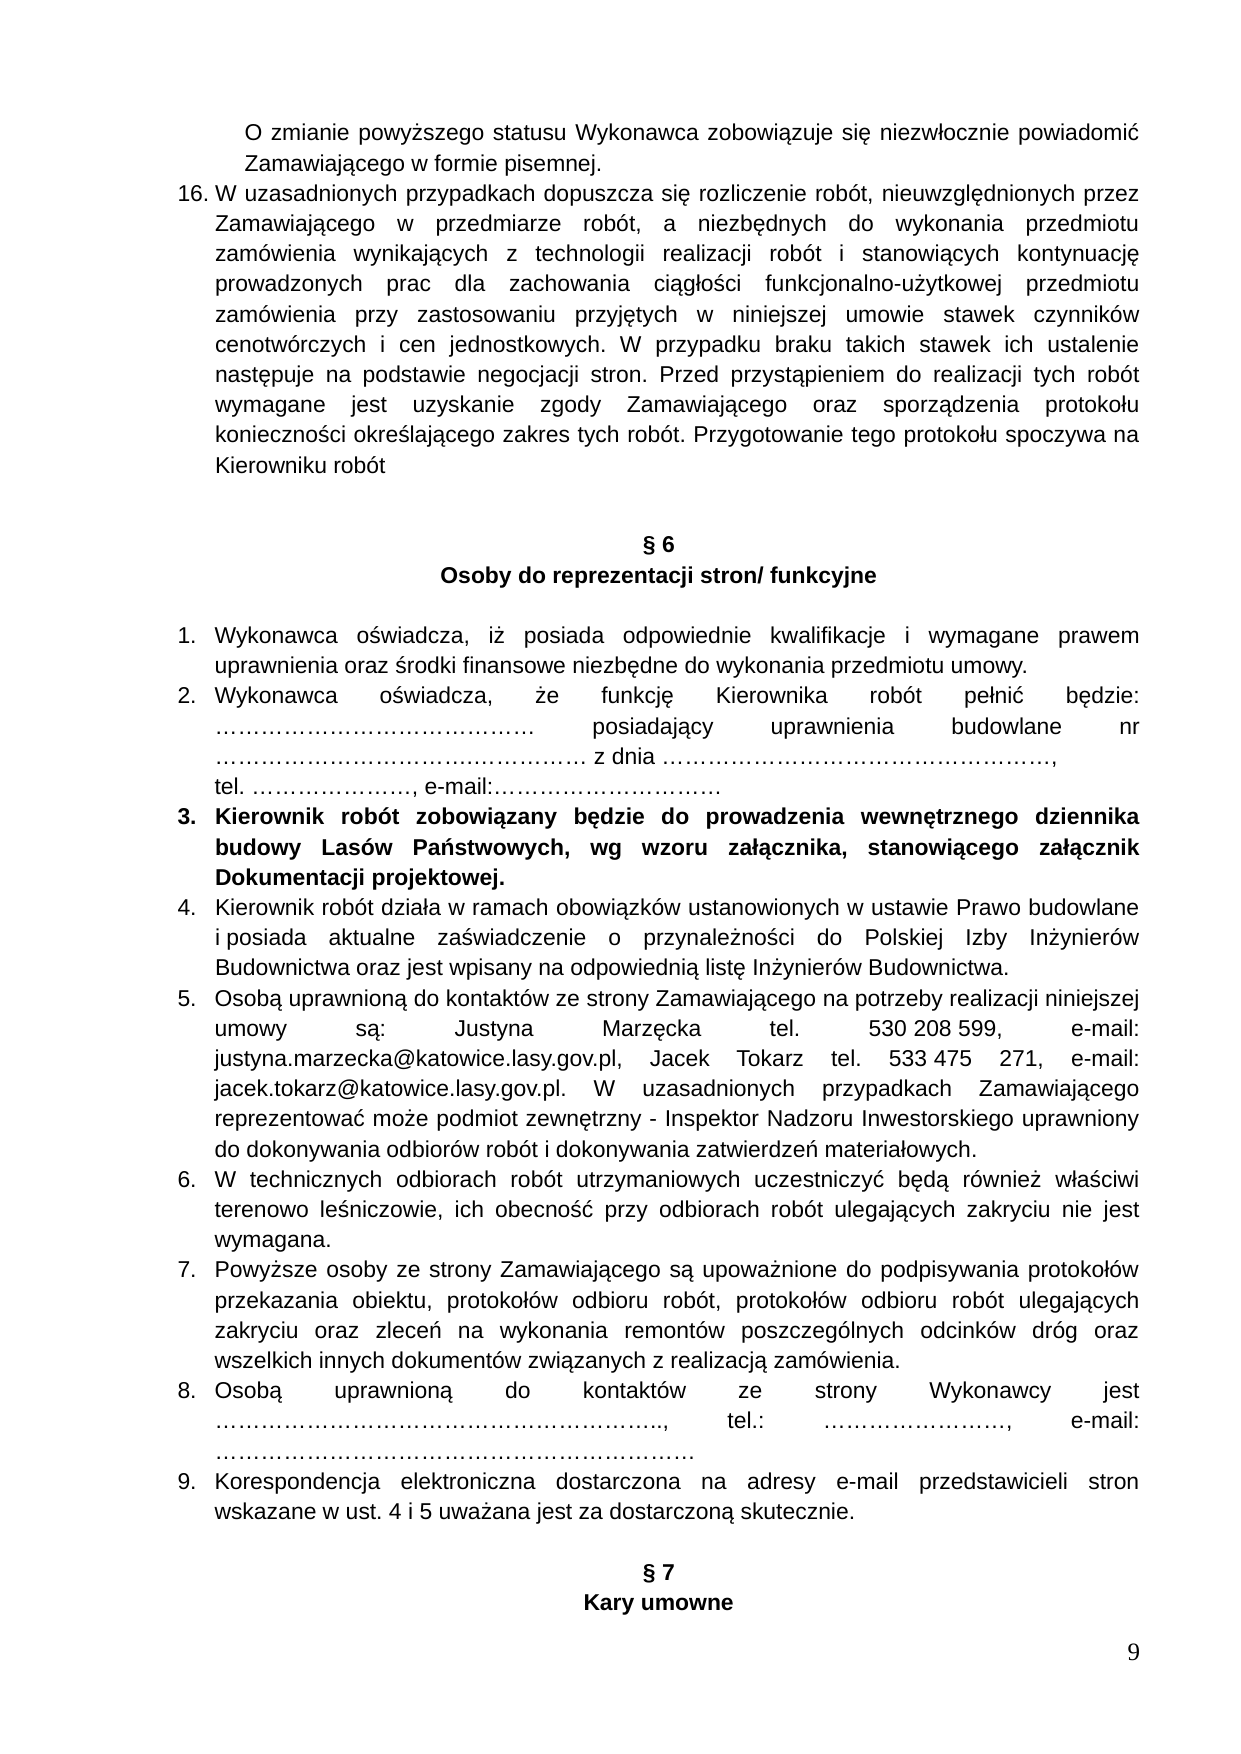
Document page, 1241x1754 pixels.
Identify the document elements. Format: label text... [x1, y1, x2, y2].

list W uzasadnionych przypadkach dopuszcza się rozliczenie robót, nieuwzględnionych przez Zamawiającego w przedmiarze robót, a niezbędnych do wykonania przedmiotu zamówienia wynikających z technologii realizacji robót i stanowiących kontynuację prowadzonych prac dla zachowania ciągłości funkcjonalno-użytkowej przedmiotu zamówienia przy zastosowaniu przyjętych w niniejszej umowie stawek czynników cenotwórczych i cen jednostkowych. W przypadku braku takich stawek ich ustalenie następuje na podstawie negocjacji stron. Przed przystąpieniem do realizacji tych robót wymagane jest uzyskanie zgody Zamawiającego oraz sporządzenia protokołu konieczności określającego zakres tych robót. Przygotowanie tego protokołu spoczywa na Kierowniku robót [177, 180, 1140, 478]
list Osobą uprawnioną do kontaktów ze strony Wykonawcy jest ………………………………………………….., tel.: ……………………, e-mail: ……………………………………………………… [177, 1377, 1140, 1464]
list W technicznych odbiorach robót utrzymaniowych uczestniczyć będą również właściwi terenowo leśniczowie, ich obecność przy odbiorach robót ulegających zakryciu nie jest wymagana. [177, 1166, 1140, 1253]
text O zmianie powyższego statusu Wykonawca zobowiązuje się niezwłocznie powiadomić Zamawiającego w formie pisemnej. [244, 119, 1140, 176]
list Wykonawca oświadcza, iż posiada odpowiednie kwalifikacje i wymagane prawem uprawnienia oraz środki finansowe niezbędne do wykonania przedmiotu umowy. [177, 622, 1140, 679]
list tel. …………………, e-mail:………………………… [214, 773, 1140, 799]
list Korespondencja elektroniczna dostarczona na adresy e-mail przedstawicieli stron wskazane w ust. 4 i 5 uważana jest za dostarczoną skutecznie. [177, 1468, 1140, 1524]
list Wykonawca oświadcza, że funkcję Kierownika robót pełnić będzie: …………………………………… posiadający uprawnienia budowlane nr …………………………….…………… z dnia ……………………………………………, [177, 682, 1140, 769]
text Kary umowne [177, 1589, 1140, 1615]
text § 7 [177, 1558, 1140, 1585]
text § 6 [177, 531, 1140, 558]
list Osobą uprawnioną do kontaktów ze strony Zamawiającego na potrzeby realizacji niniejszej umowy są: Justyna Marzęcka tel. 530 208 599, e-mail: justyna.marzecka@katowice.lasy.gov.pl, Jacek Tokarz tel. 533 475 271, e-mail: jacek.tokarz@katowice.lasy.gov.pl. W uzasadnionych przypadkach Zamawiającego reprezentować może podmiot zewnętrzny - Inspektor Nadzoru Inwestorskiego uprawniony do dokonywania odbiorów robót i dokonywania zatwierdzeń materiałowych. [177, 984, 1140, 1162]
text Osoby do reprezentacji stron/ funkcyjne [177, 562, 1140, 588]
list Powyższe osoby ze strony Zamawiającego są upoważnione do podpisywania protokołów przekazania obiektu, protokołów odbioru robót, protokołów odbioru robót ulegających zakryciu oraz zleceń na wykonania remontów poszczególnych odcinków dróg oraz wszelkich innych dokumentów związanych z realizacją zamówienia. [177, 1256, 1140, 1373]
list Kierownik robót działa w ramach obowiązków ustanowionych w ustawie Prawo budowlane i posiada aktualne zaświadczenie o przynależności do Polskiej Izby Inżynierów Budownictwa oraz jest wpisany na odpowiednią listę Inżynierów Budownictwa. [177, 894, 1140, 981]
list Kierownik robót zobowiązany będzie do prowadzenia wewnętrznego dziennika budowy Lasów Państwowych, wg wzoru załącznika, stanowiącego załącznik Dokumentacji projektowej. [177, 803, 1140, 890]
